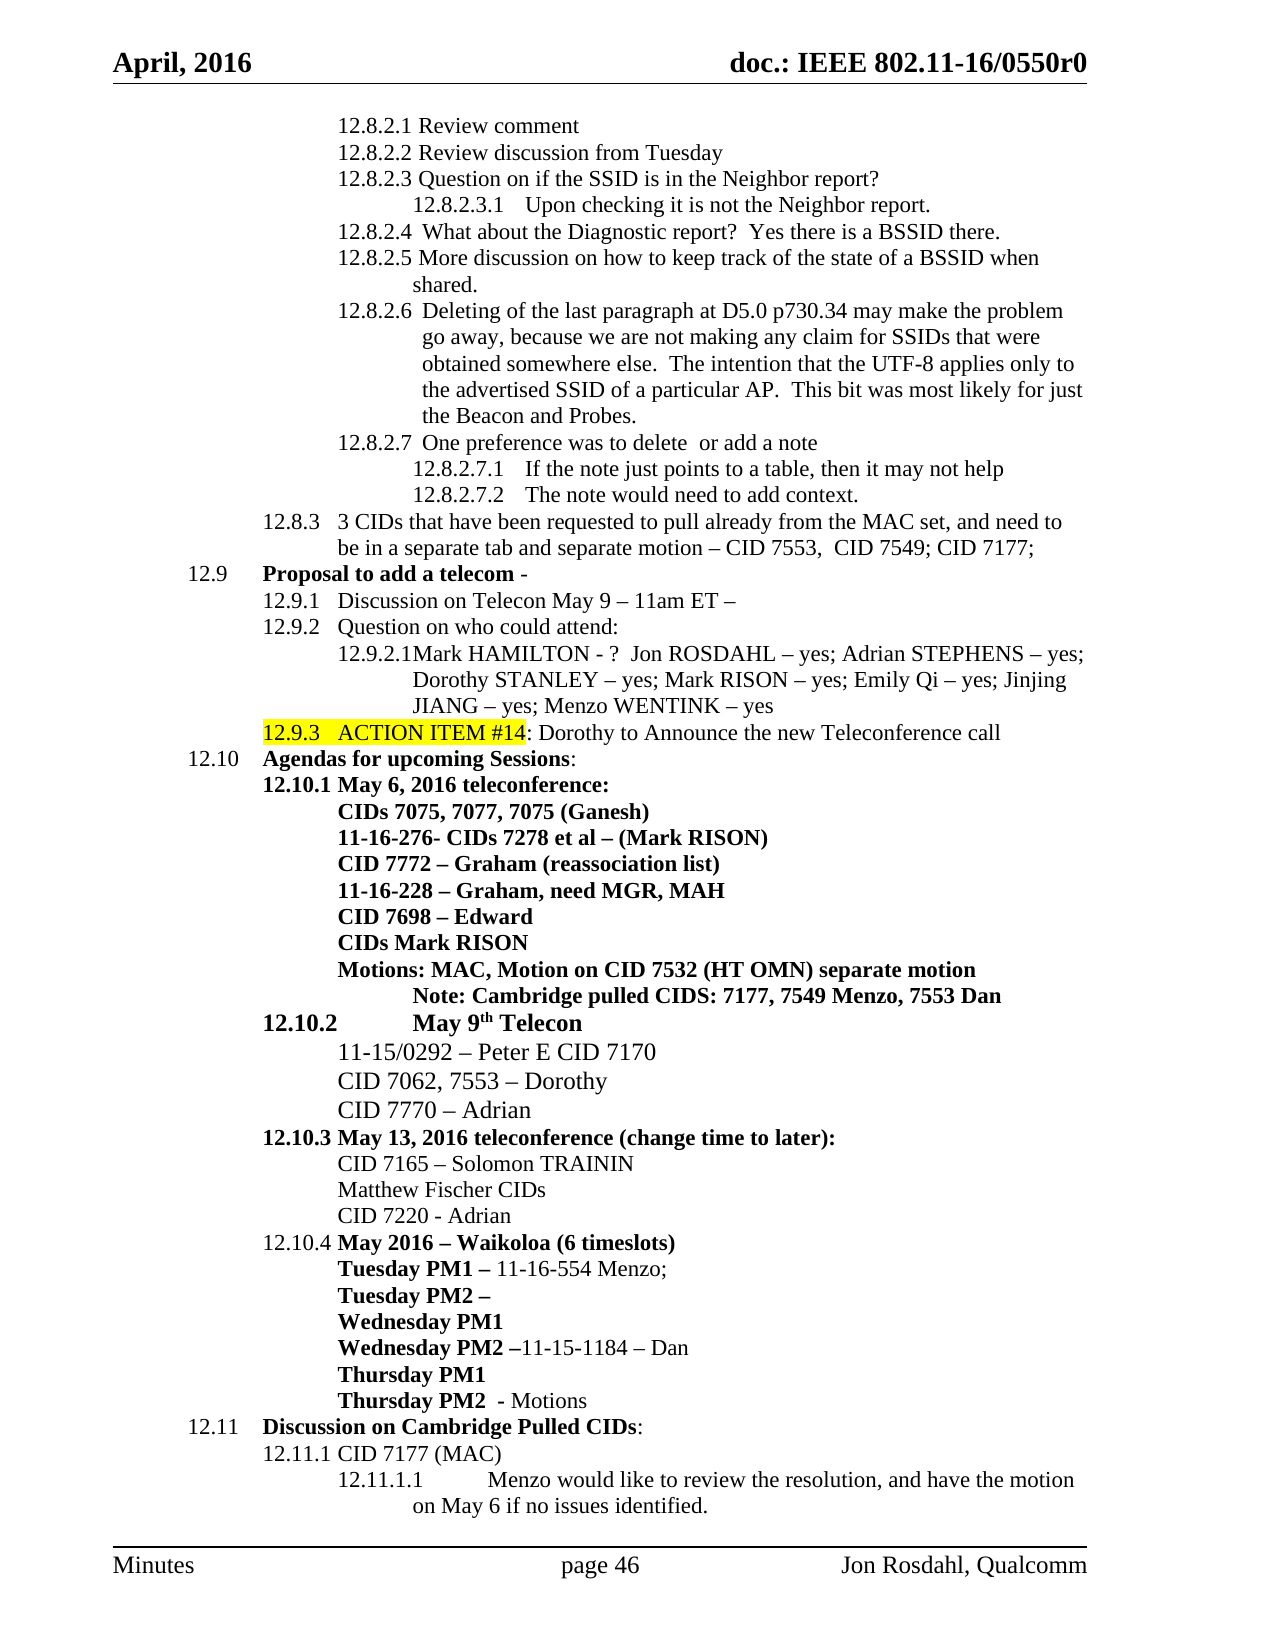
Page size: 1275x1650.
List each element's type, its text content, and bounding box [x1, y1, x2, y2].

list May 9th Telecon [262, 1008, 1087, 1037]
list Proposal to add a telecom - [187, 561, 1087, 587]
list More discussion on how to keep track of the state of a BSSID when shared. [337, 244, 1087, 297]
list If the note just points to a table, then it may not help [412, 455, 1087, 481]
list 3 CIDs that have been requested to pull already from the MAC set, and need to be in a separate tab and separate motion – CID 7553, CID 7549; CID 7177; [262, 508, 1087, 561]
list One preference was to delete or add a note [337, 429, 1087, 455]
list ACTION ITEM #14: Dorothy to Announce the new Teleconference call [526, 719, 1087, 745]
list Question on who could attend: [262, 613, 1087, 639]
list Discussion on Cambridge Pulled CIDs: [187, 1413, 1087, 1440]
list CIDs Mark RISON Motions: MAC, Motion on CID 7532 (HT OMN) separate motion [337, 929, 1087, 982]
list What about the Diagnostic report? Yes there is a BSSID there. [337, 218, 1087, 244]
list Deleting of the last paragraph at D5.0 p730.34 may make the problem go away, because we are not making any claim for SSIDs that were obtained somewhere else. The intention that the UTF-8 applies only to the advertised SSID of a particular AP. This bit was most likely for just the Beacon and Probes. [337, 297, 1087, 429]
list May 6, 2016 teleconference: CIDs 7075, 7077, 7075 (Ganesh) 11-16-276- CIDs 7278 et al – (Mark RISON) CID 7772 – Graham (reassociation list) 11-16-228 – Graham, need MGR, MAH CID 7698 – Edward [262, 771, 1087, 929]
list Menzo would like to review the resolution, and have the motion on May 6 if no issues identified. [337, 1466, 1087, 1519]
list CID 7177 (MAC) [262, 1440, 1087, 1466]
list The note would need to add context. [412, 481, 1087, 508]
list Question on if the SSID is in the Neighbor report? [337, 165, 1087, 192]
list Review comment [337, 112, 1087, 139]
list May 13, 2016 teleconference (change time to later): CID 7165 – Solomon TRAININ Matthew Fischer CIDs CID 7220 - Adrian [262, 1123, 1087, 1229]
list Agendas for upcoming Sessions: [187, 745, 1087, 771]
list Discussion on Telecon May 9 – 11am ET – [262, 587, 1087, 613]
list Review discussion from Tuesday [337, 139, 1087, 165]
text 11-15/0292 – Peter E CID 7170 [337, 1037, 1087, 1066]
list Mark HAMILTON - ? Jon ROSDAHL – yes; Adrian STEPHENS – yes; Dorothy STANLEY – yes; Mark RISON – yes; Emily Qi – yes; Jinjing JIANG – yes; Menzo WENTINK – yes [337, 639, 1087, 719]
list Upon checking it is not the Neighbor report. [412, 192, 1087, 218]
list Note: Cambridge pulled CIDS: 7177, 7549 Menzo, 7553 Dan [412, 982, 1087, 1008]
list May 2016 – Waikoloa (6 timeslots) Tuesday PM1 – 11-16-554 Menzo; Tuesday PM2 – Wednesday PM1 Wednesday PM2 –11-15-1184 – Dan Thursday PM1 Thursday PM2 - Motions [262, 1229, 1087, 1413]
text CID 7770 – Adrian [337, 1095, 1087, 1123]
text CID 7062, 7553 – Dorothy [337, 1066, 1087, 1095]
